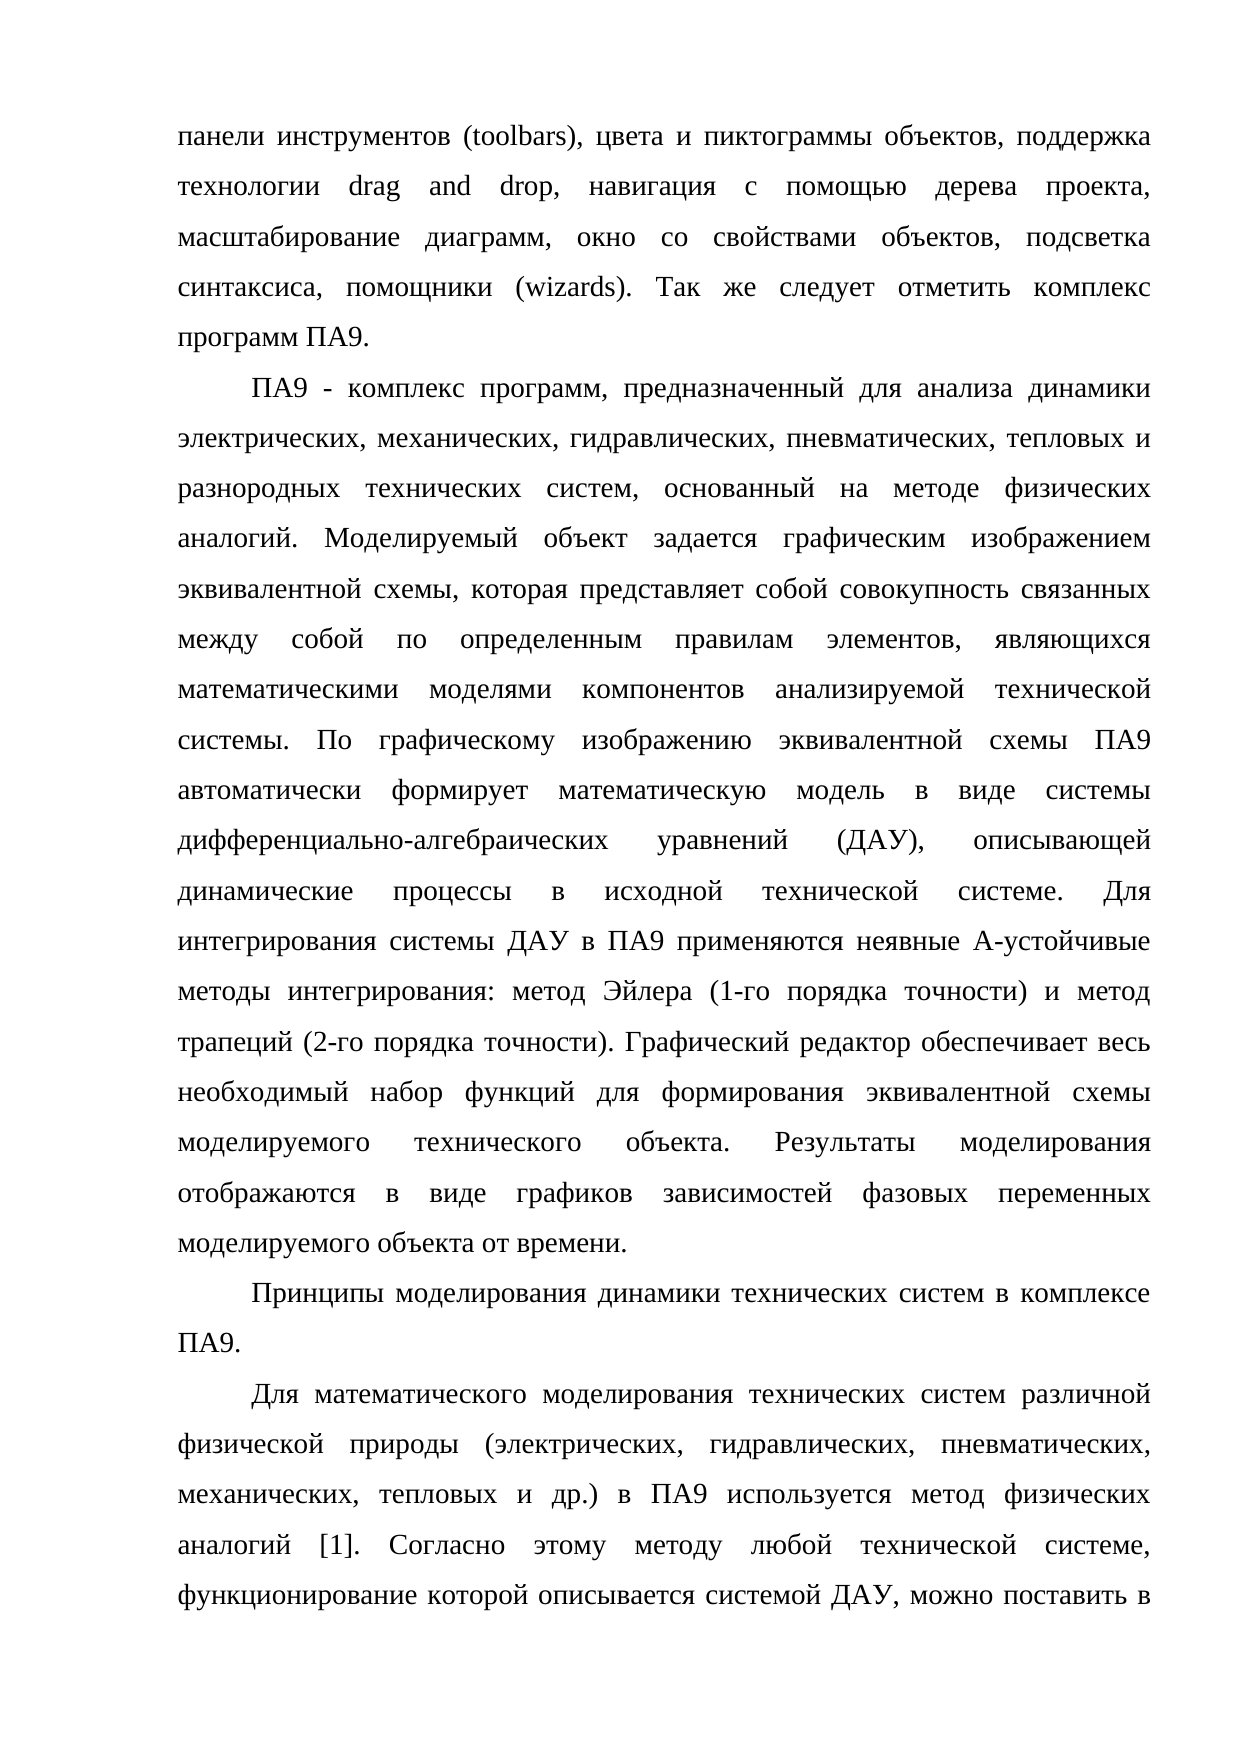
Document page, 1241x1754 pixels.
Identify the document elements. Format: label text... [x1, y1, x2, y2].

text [177, 118, 1152, 353]
text ПА9 - комплекс программ, предназначенный для анализа динамики электрических, механических, гидравлических, пневматических, тепловых и разнородных технических систем, основанный на методе физических аналогий. Моделируемый объект задается графическим изображением эквивалентной схемы, которая представляет собой совокупность связанных между собой по определенным правилам элементов, являющихся математическими моделями компонентов анализируемой технической системы. По графическому изображению эквивалентной схемы ПА9 автоматически формирует математическую модель в виде системы дифференциально-алгебраических уравнений (ДАУ), описывающей динамические процессы в исходной технической системе. Для интегрирования системы ДАУ в ПА9 применяются неявные А-устойчивые методы интегрирования: метод Эйлера (1-го порядка точности) и метод трапеций (2-го порядка точности). Графический редактор обеспечивает весь необходимый набор функций для формирования эквивалентной схемы моделируемого технического объекта. Результаты моделирования отображаются в виде графиков зависимостей фазовых переменных моделируемого объекта от времени. [177, 370, 1152, 1258]
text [177, 1376, 1152, 1611]
text Принципы моделирования динамики технических систем в комплексе ПА9. [177, 1275, 1152, 1359]
